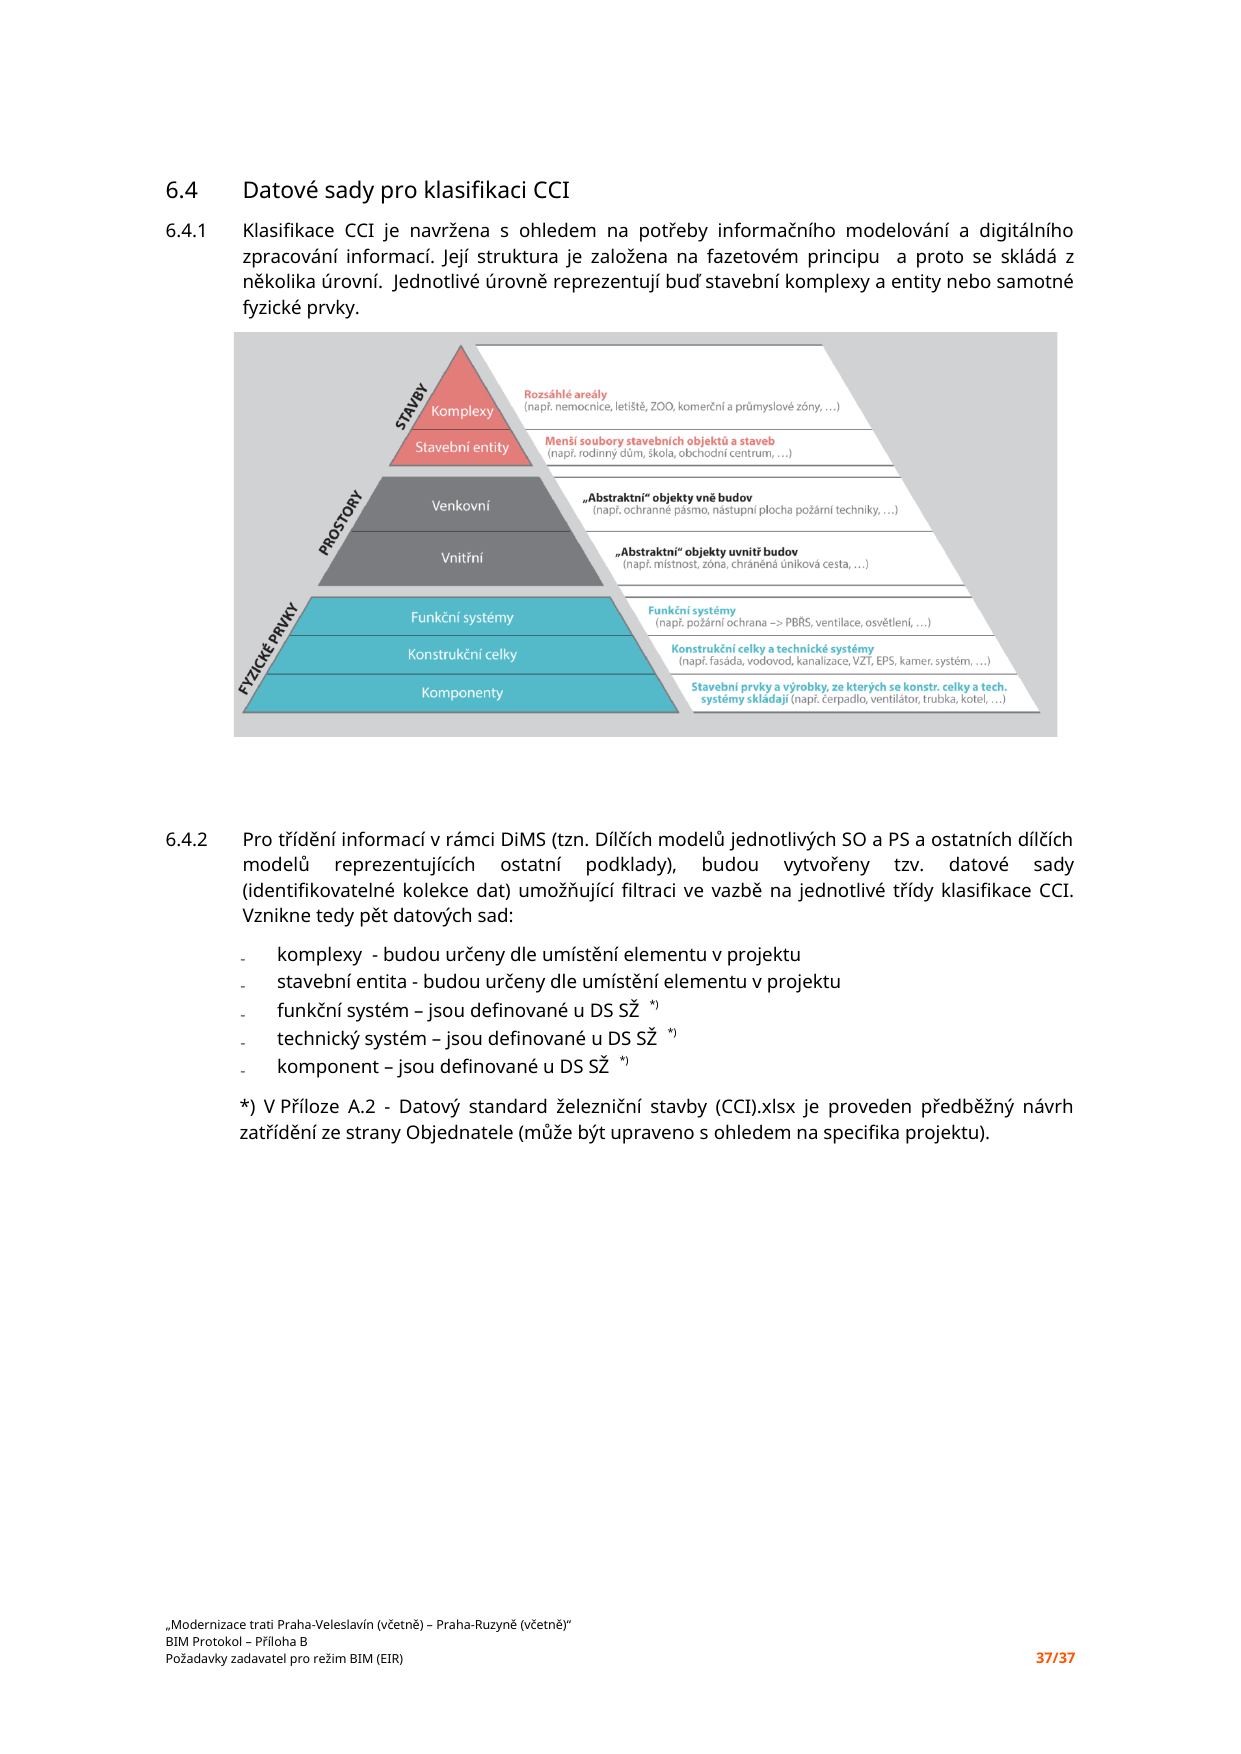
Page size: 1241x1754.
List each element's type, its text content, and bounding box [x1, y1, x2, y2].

text *) V Příloze A.2 - Datový standard železniční stavby (CCI).xlsx je proveden předběžný návrh zatřídění ze strany Objednatele (může být upraveno s ohledem na specifika projektu). [239, 675, 1075, 726]
list funkční systém – jsou definované u DS SŽ *) [239, 579, 1075, 604]
list stavební entita - budou určeny dle umístění elementu v projektu [239, 551, 1075, 576]
text Klasifikace CCI je navržena s ohledem na potřeby informačního modelování a digitálního zpracování informací. Její struktura je založena na fazetovém principu a proto se skládá z několika úrovní. Jednotlivé úrovně reprezentují buď stavební komplexy a entity nebo samotné fyzické prvky. [165, 217, 1075, 319]
text Pro třídění informací v rámci DiMS (tzn. Dílčích modelů jednotlivých SO a PS a ostatních dílčích modelů reprezentujících ostatní podklady), budou vytvořeny tzv. datové sady (identifikovatelné kolekce dat) umožňující filtraci ve vazbě na jednotlivé třídy klasifikace CCI. Vznikne tedy pět datových sad: [165, 408, 1075, 510]
list komponent – jsou definované u DS SŽ *) [239, 635, 1075, 660]
list komplexy - budou určeny dle umístění elementu v projektu [239, 523, 1075, 548]
list technický systém – jsou definované u DS SŽ *) [239, 607, 1075, 632]
text Datové sady pro klasifikaci CCI [165, 174, 1075, 205]
